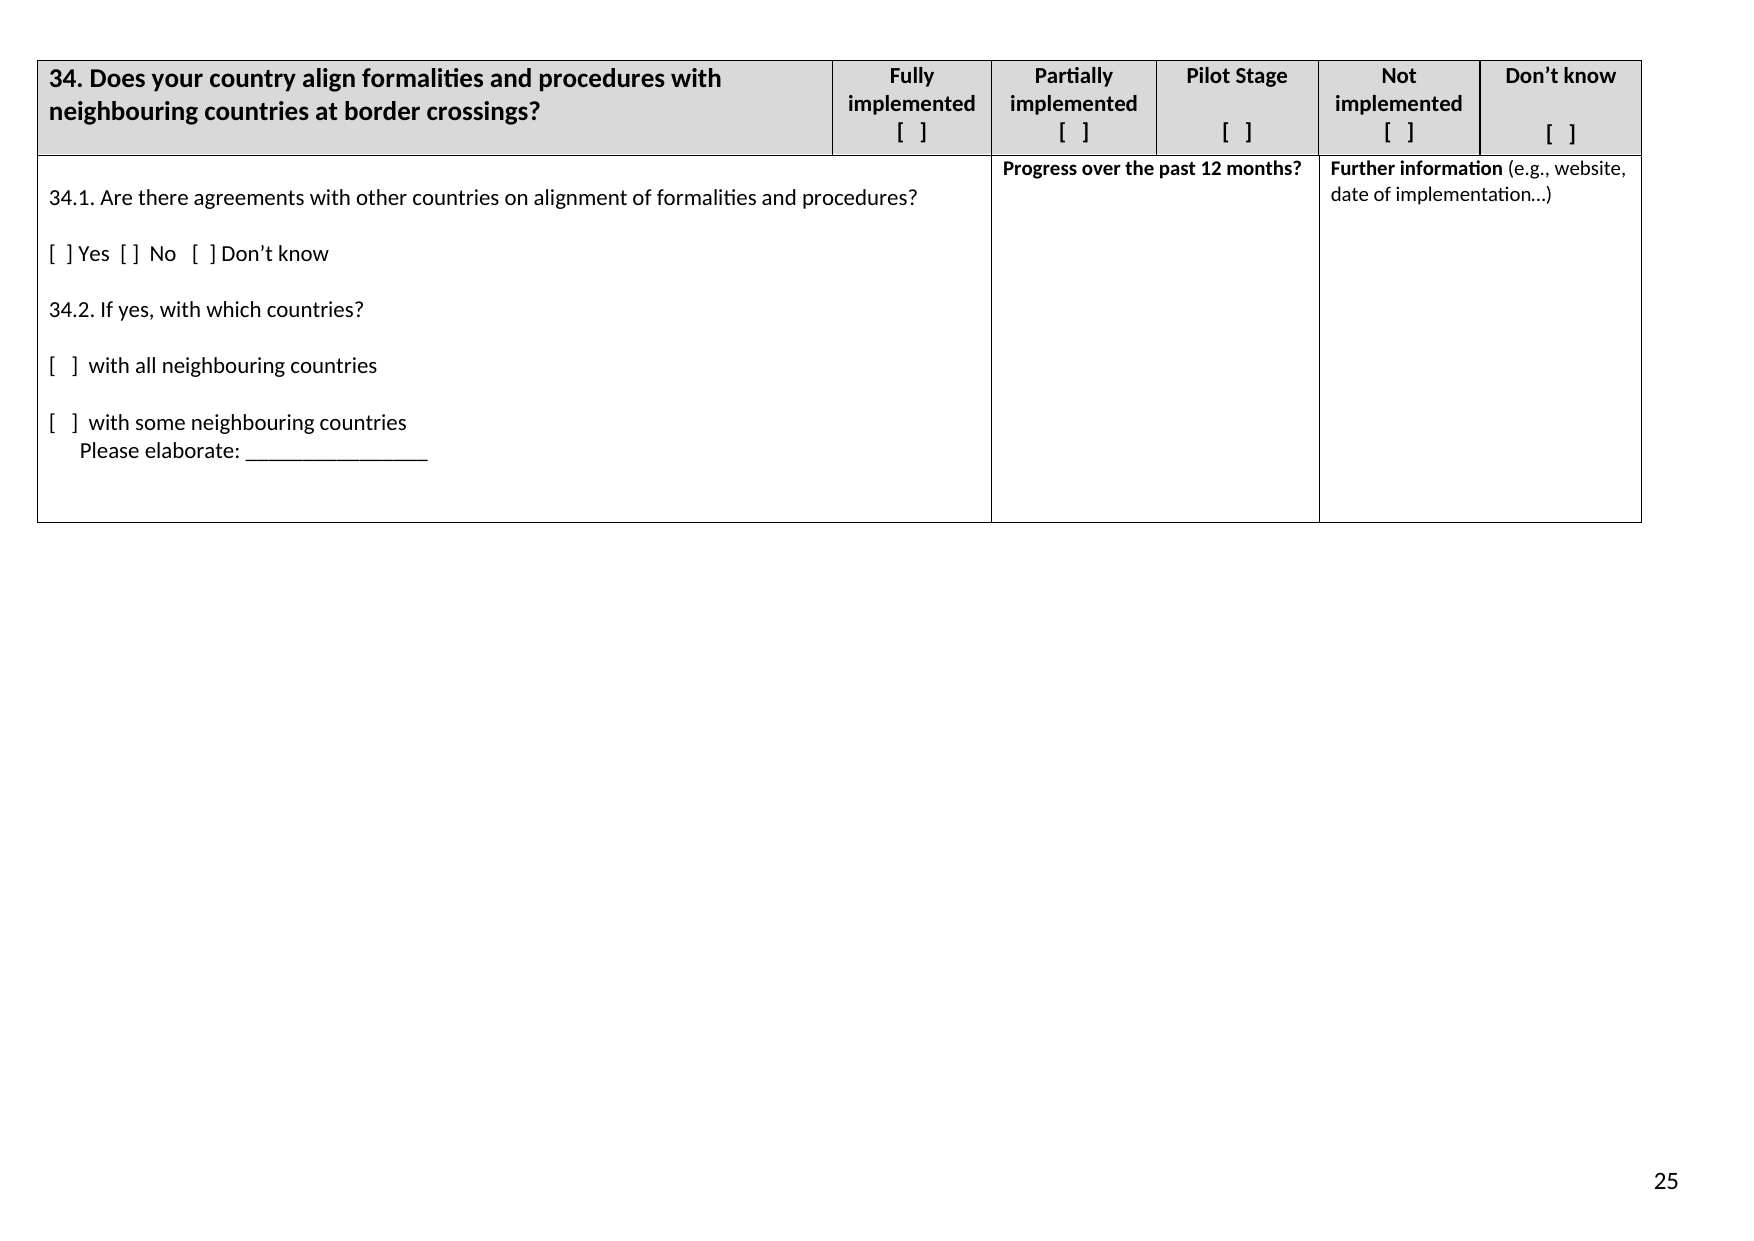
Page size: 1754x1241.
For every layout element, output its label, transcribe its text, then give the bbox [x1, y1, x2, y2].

table_header Partially implemented [ ] [992, 61, 1156, 154]
table_cell Progress over the past 12 months? [992, 156, 1319, 522]
table_cell Further information (e.g., website, date of implementation…) [1320, 156, 1641, 522]
table_header Not implemented [ ] [1319, 61, 1479, 154]
table_header Pilot Stage [ ] [1157, 61, 1318, 154]
table_header Don’t know [ ] [1481, 61, 1641, 154]
table_cell 34.1. Are there agreements with other countries on alignment of formalities and procedures? [ ] Yes [ ] No [ ] Don’t know 34.2. If yes, with which countries? [ ] with all neighbouring countries [ ] with some neighbouring countries Please elaborate: ________________ [38, 156, 991, 522]
table_header Fully implemented [ ] [833, 61, 991, 154]
table_header 34. Does your country align formalities and procedures with neighbouring countries at border crossings? [38, 61, 832, 154]
